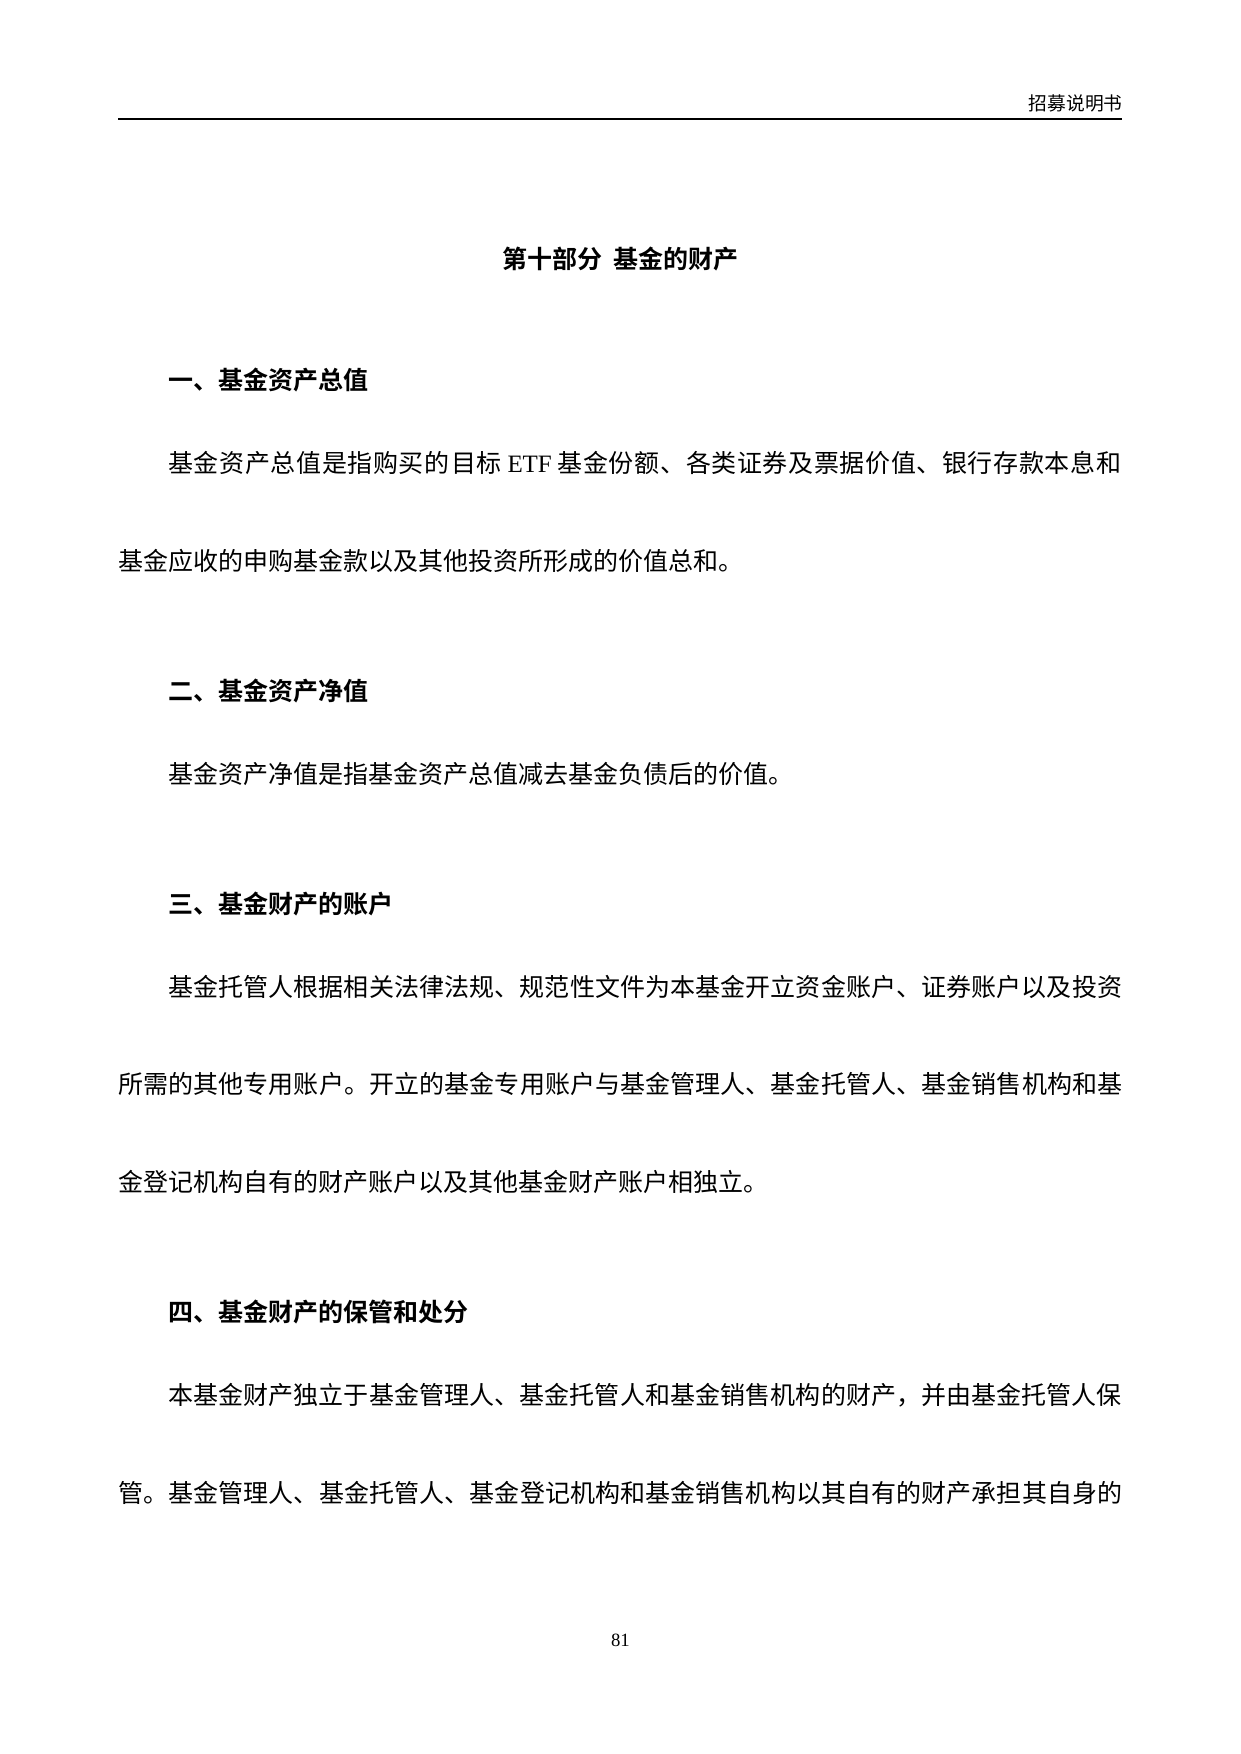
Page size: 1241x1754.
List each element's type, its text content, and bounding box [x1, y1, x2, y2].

text 四、基金财产的保管和处分 [118, 1278, 1122, 1343]
text 一、基金资产总值 [118, 346, 1122, 411]
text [118, 1361, 1122, 1524]
text 基金托管人根据相关法律法规、规范性文件为本基金开立资金账户、证券账户以及投资所需的其他专用账户。开立的基金专用账户与基金管理人、基金托管人、基金销售机构和基金登记机构自有的财产账户以及其他基金财产账户相独立。 [118, 953, 1122, 1213]
text 基金资产总值是指购买的目标ETF基金份额、各类证券及票据价值、银行存款本息和基金应收的申购基金款以及其他投资所形成的价值总和。 [118, 429, 1122, 592]
text 基金资产净值是指基金资产总值减去基金负债后的价值。 [118, 740, 1122, 805]
text 二、基金资产净值 [118, 657, 1122, 722]
subtitle 第十部分 基金的财产 [118, 226, 1122, 291]
text 三、基金财产的账户 [118, 870, 1122, 935]
